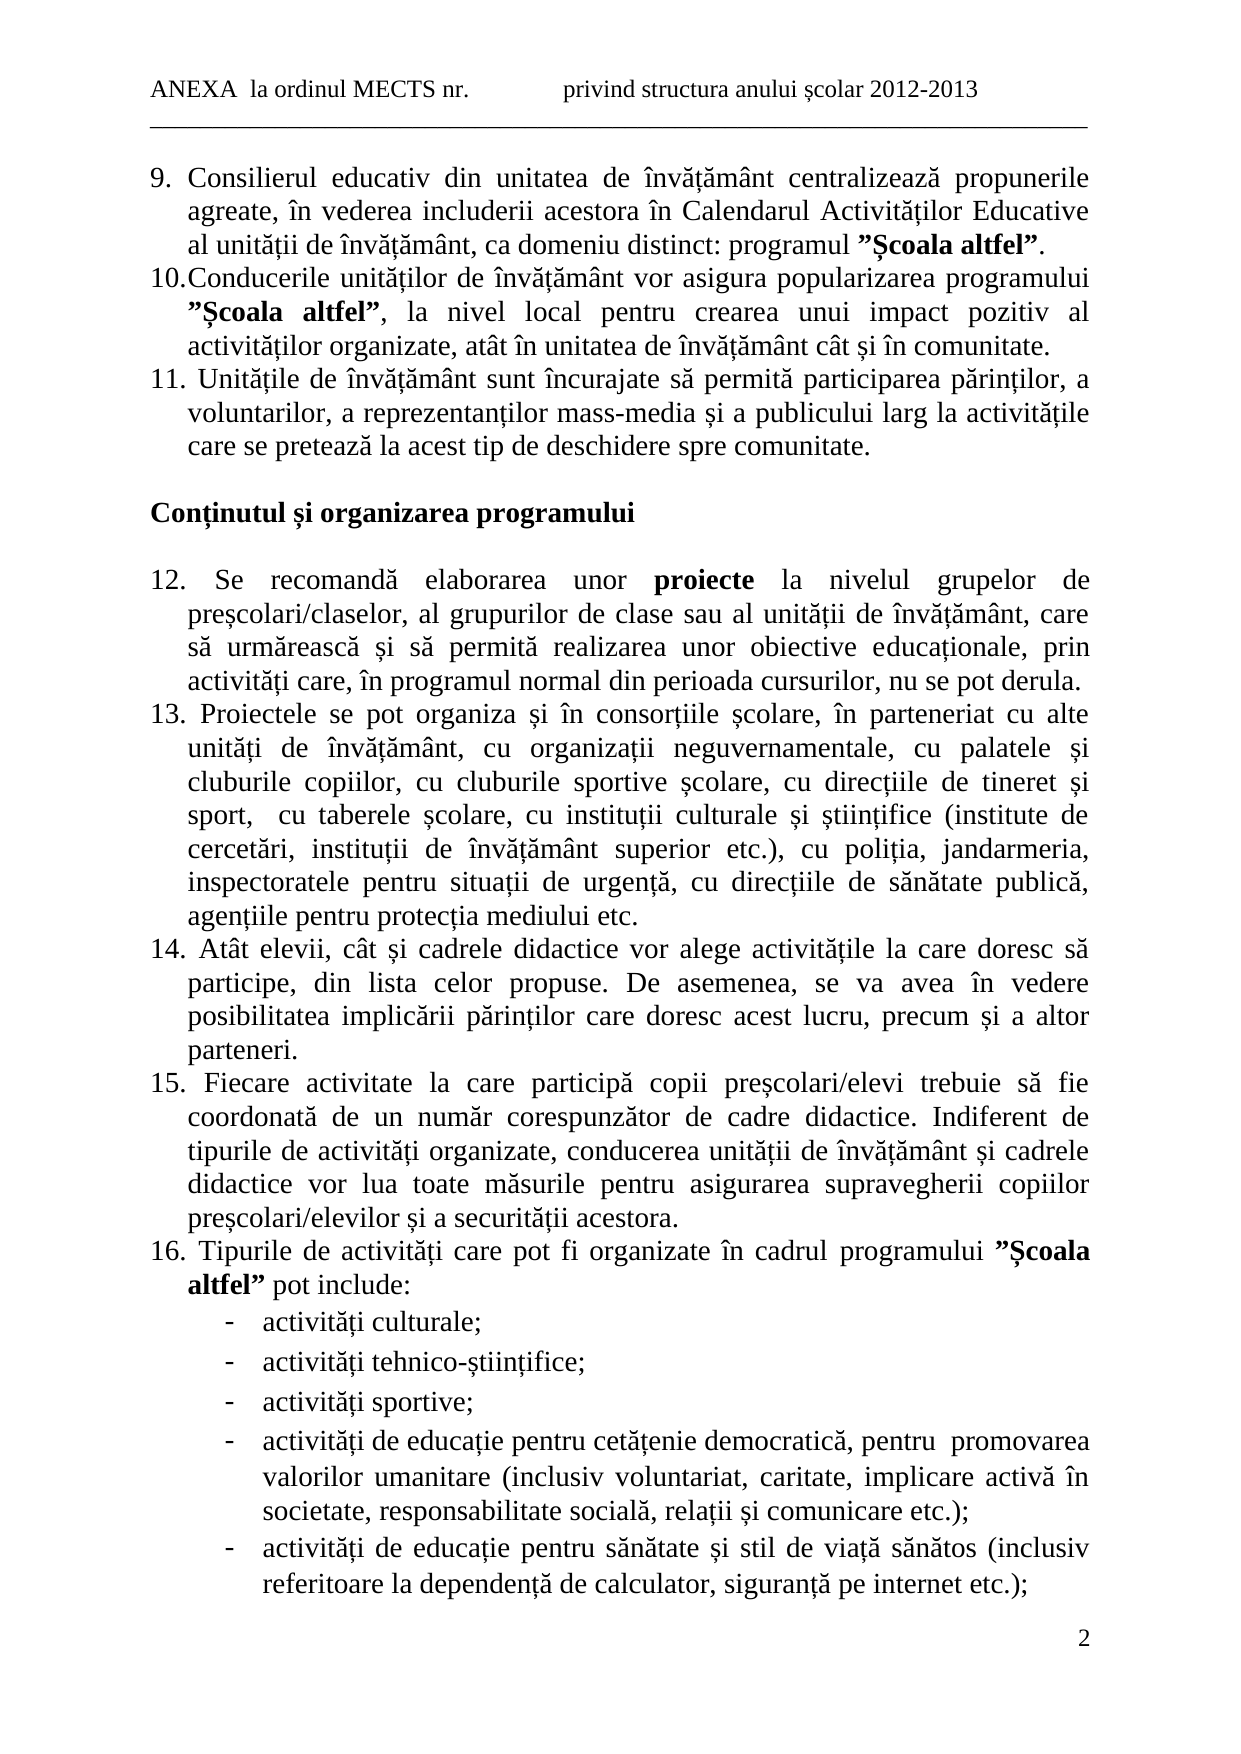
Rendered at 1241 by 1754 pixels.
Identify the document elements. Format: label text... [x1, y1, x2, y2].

list Consilierul educativ din unitatea de învățământ centralizează propunerile agreate, în vederea includerii acestora în Calendarul Activităților Educative al unității de învățământ, ca domeniu distinct: programul ”Școala altfel”. [150, 160, 1090, 261]
list Atât elevii, cât și cadrele didactice vor alege activitățile la care doresc să participe, din lista celor propuse. De asemenea, se va avea în vedere posibilitatea implicării părinților care doresc acest lucru, precum și a altor parteneri. [150, 931, 1090, 1066]
list Tipurile de activități care pot fi organizate în cadrul programului ”Școala altfel” pot include: [150, 1233, 1090, 1300]
list activități de educație pentru cetățenie democratică, pentru promovarea valorilor umanitare (inclusiv voluntariat, caritate, implicare activă în societate, responsabilitate socială, relații și comunicare etc.); [225, 1419, 1090, 1526]
list Conducerile unităților de învățământ vor asigura popularizarea programului ”Școala altfel”, la nivel local pentru crearea unui impact pozitiv al activităților organizate, atât în unitatea de învățământ cât și în comunitate. [150, 261, 1090, 361]
text Conținutul și organizarea programului [150, 495, 1090, 529]
list Proiectele se pot organiza și în consorțiile școlare, în parteneriat cu alte unități de învățământ, cu organizații neguvernamentale, cu palatele și cluburile copiilor, cu cluburile sportive școlare, cu direcțiile de tineret și sport, cu taberele școlare, cu instituții culturale și științifice (institute de cercetări, instituții de învățământ superior etc.), cu poliția, jandarmeria, inspectoratele pentru situații de urgență, cu direcțiile de sănătate publică, agențiile pentru protecția mediului etc. [150, 697, 1090, 931]
list activități sportive; [225, 1380, 1090, 1419]
list activități tehnico-științifice; [225, 1340, 1090, 1380]
list activități de educație pentru sănătate și stil de viață sănătos (inclusiv referitoare la dependență de calculator, siguranță pe internet etc.); [225, 1526, 1090, 1599]
list Fiecare activitate la care participă copii preșcolari/elevi trebuie să fie coordonată de un număr corespunzător de cadre didactice. Indiferent de tipurile de activități organizate, conducerea unității de învățământ și cadrele didactice vor lua toate măsurile pentru asigurarea supravegherii copiilor preșcolari/elevilor și a securității acestora. [150, 1066, 1090, 1233]
list Se recomandă elaborarea unor proiecte la nivelul grupelor de preșcolari/claselor, al grupurilor de clase sau al unității de învățământ, care să urmărească și să permită realizarea unor obiective educaționale, prin activități care, în programul normal din perioada cursurilor, nu se pot derula. [150, 562, 1090, 697]
list Unitățile de învățământ sunt încurajate să permită participarea părinților, a voluntarilor, a reprezentanților mass-media și a publicului larg la activitățile care se pretează la acest tip de deschidere spre comunitate. [150, 361, 1090, 462]
list activități culturale; [225, 1300, 1090, 1340]
